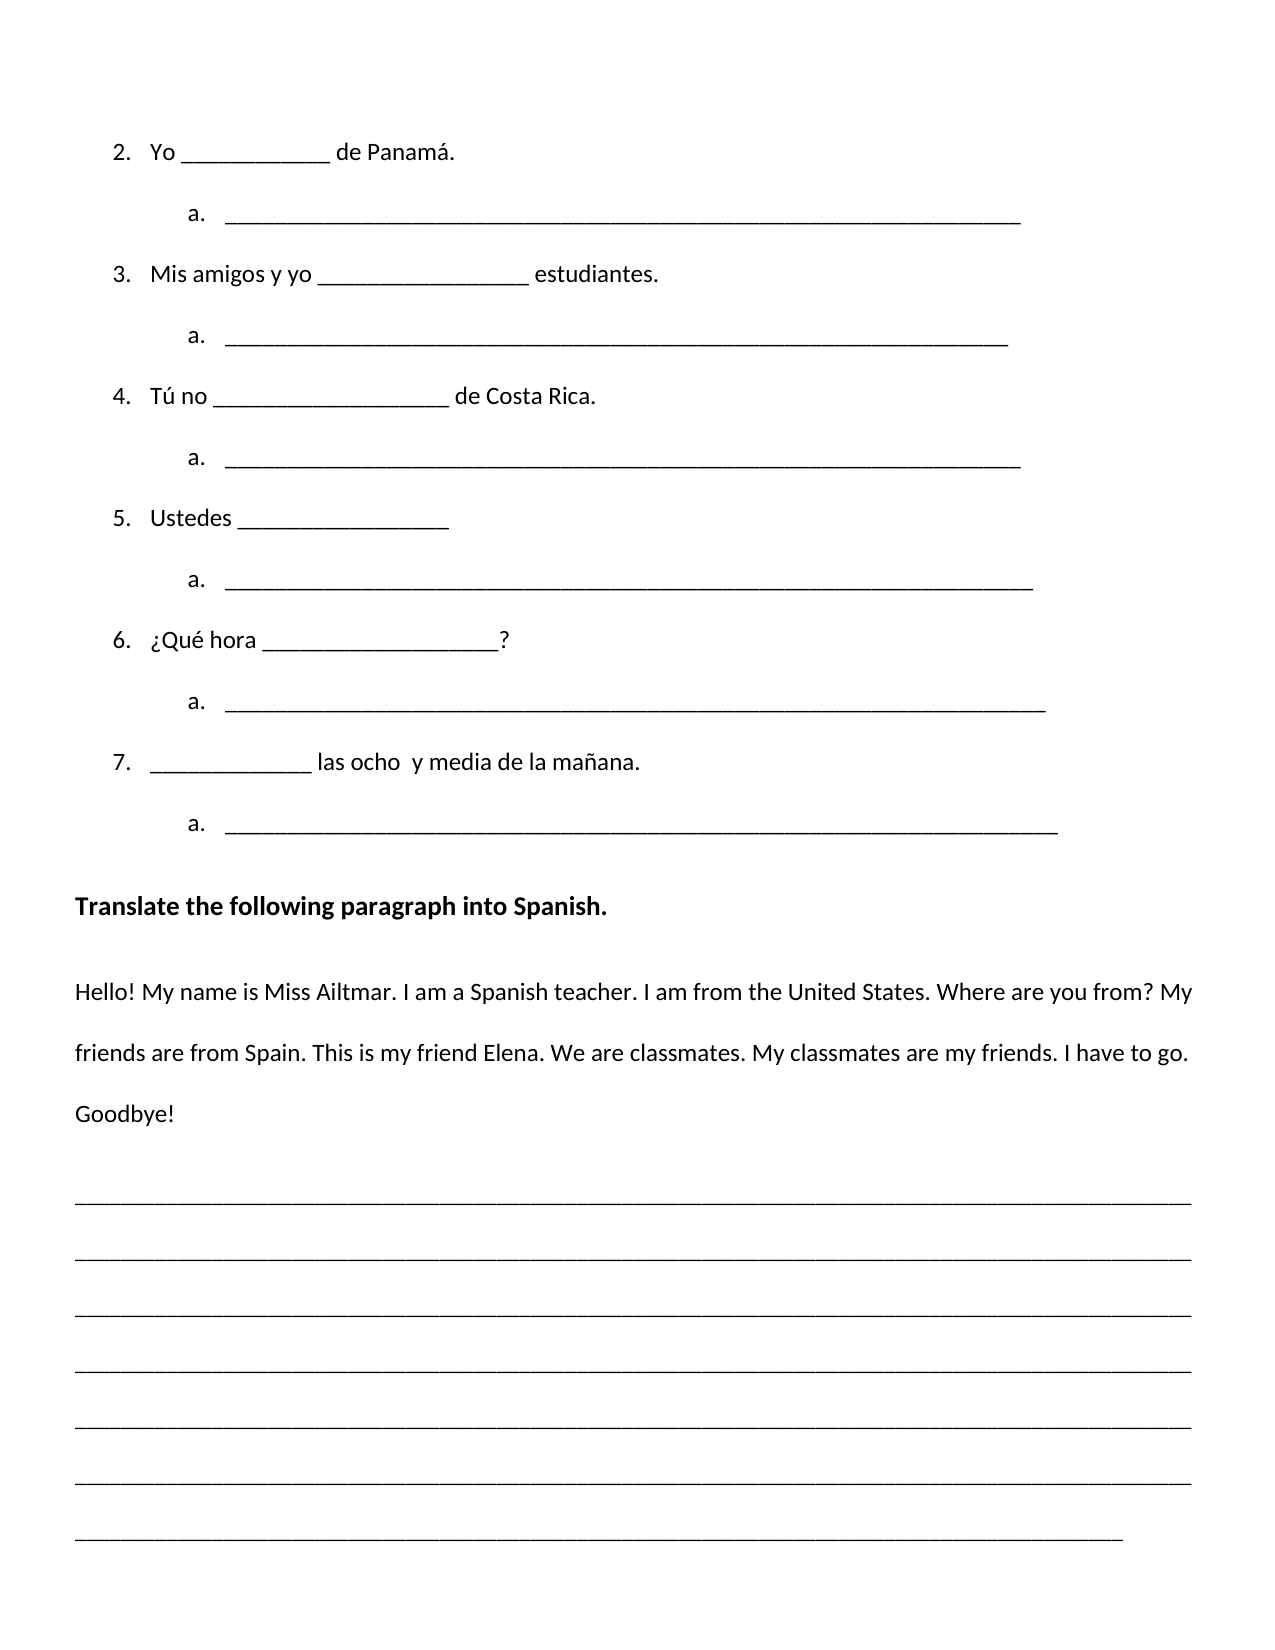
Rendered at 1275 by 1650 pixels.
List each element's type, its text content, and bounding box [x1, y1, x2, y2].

list _______________________________________________________________ [187, 319, 1200, 350]
list _________________________________________________________________ [187, 563, 1200, 594]
list ________________________________________________________________ [187, 441, 1200, 472]
list Yo ____________ de Panamá. [112, 136, 1200, 167]
text ________________________________________________________________________________________________________________________________________________________________________________________________________________________________________________________________________________________________________________________________________________________________________________________________________________________________________________________________________________________________________________________________________________________________________________________________________________________________________________________________________________________________________ [75, 1180, 1200, 1544]
list ¿Qué hora ___________________? [112, 624, 1200, 655]
list Ustedes _________________ [112, 502, 1200, 533]
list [187, 197, 1200, 228]
list Tú no ___________________ de Costa Rica. [112, 380, 1200, 411]
list _____________ las ocho y media de la mañana. [112, 746, 1200, 777]
list Mis amigos y yo _________________ estudiantes. [112, 258, 1200, 289]
list ___________________________________________________________________ [187, 807, 1200, 838]
text Translate the following paragraph into Spanish. [75, 889, 1200, 922]
list __________________________________________________________________ [187, 685, 1200, 716]
text Hello! My name is Miss Ailtmar. I am a Spanish teacher. I am from the United States. Where are you from? My friends are from Spain. This is my friend Elena. We are classmates. My classmates are my friends. I have to go. Goodbye! [75, 976, 1200, 1129]
